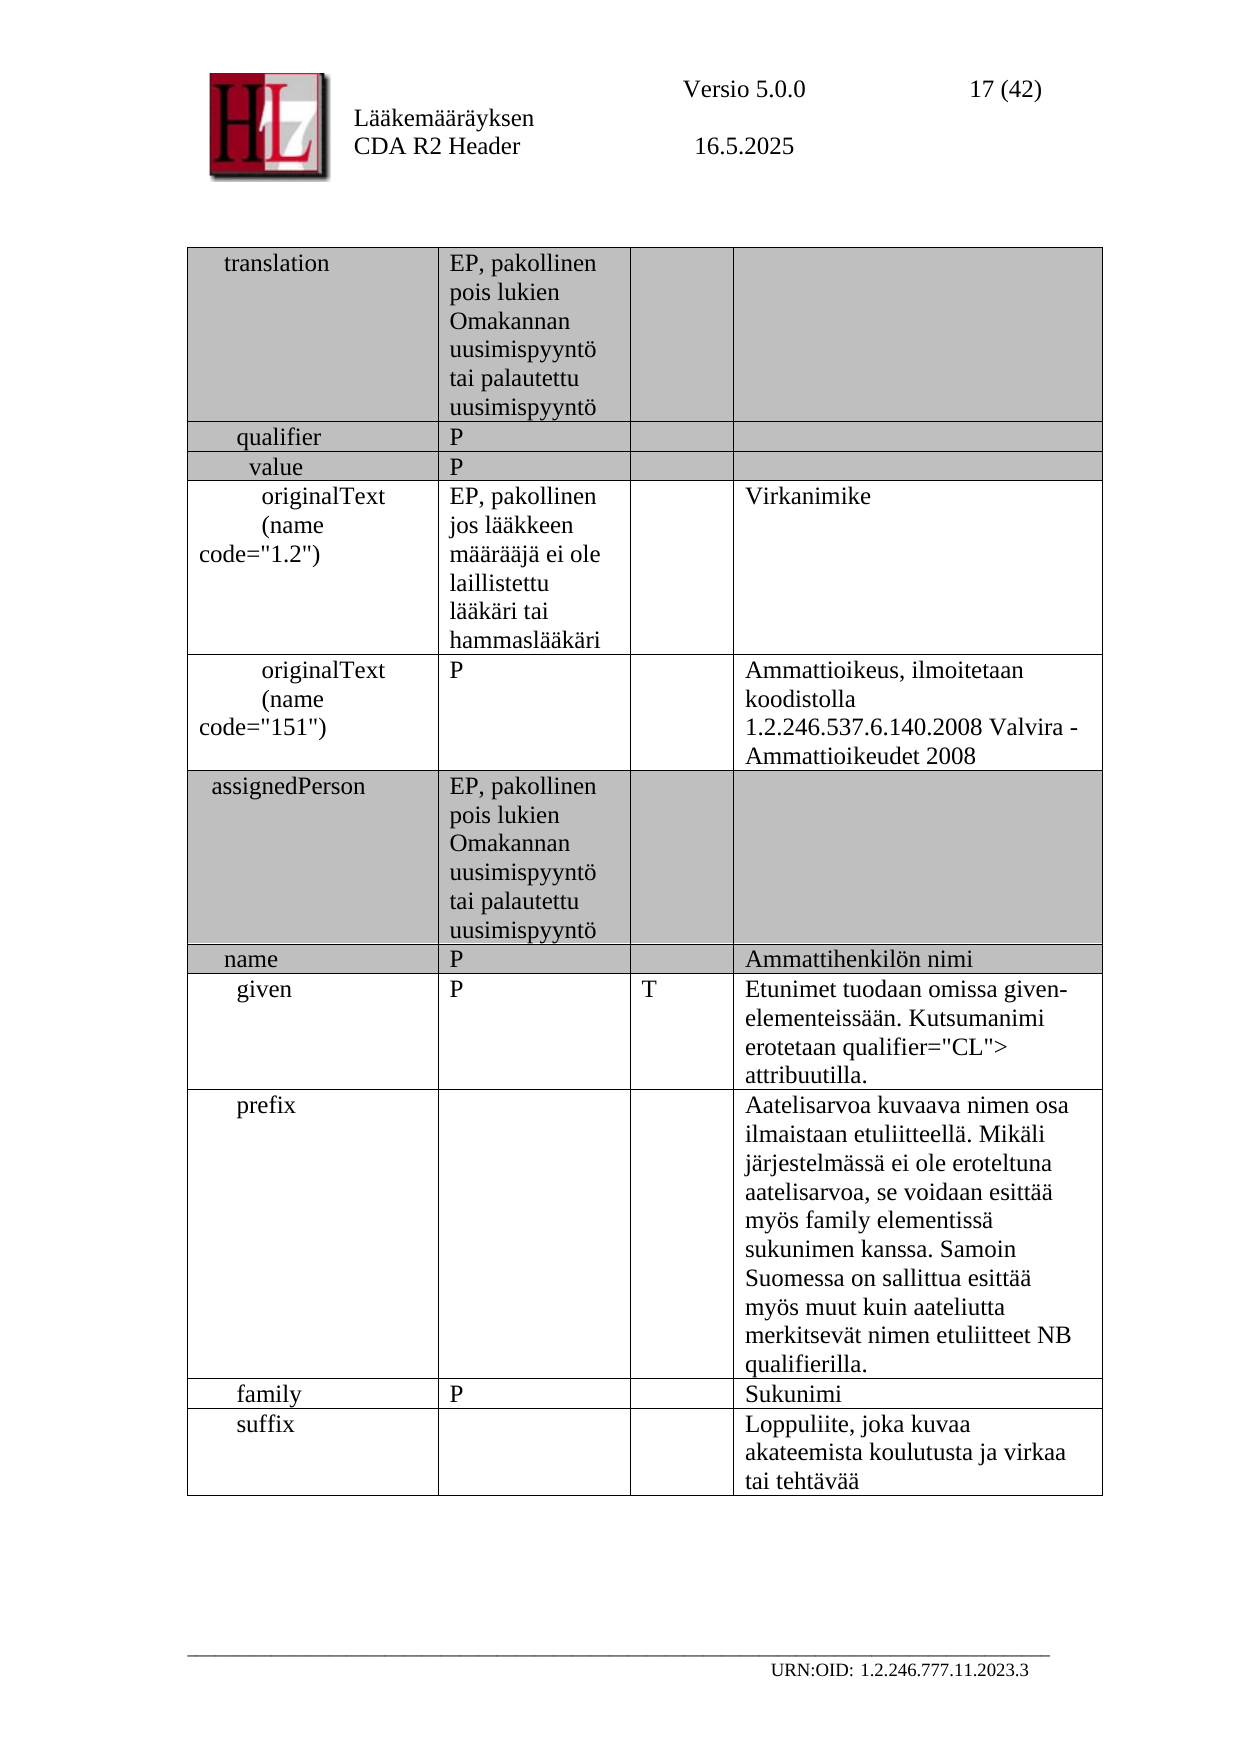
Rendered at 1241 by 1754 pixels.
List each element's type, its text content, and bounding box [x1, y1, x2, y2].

table_cell T [631, 974, 733, 1089]
table_cell qualifier [188, 422, 438, 451]
table_cell [734, 771, 1102, 943]
table_cell value [188, 452, 438, 480]
table_cell P [439, 1379, 630, 1408]
table_cell EP, pakollinen pois lukien Omakannan uusimispyyntö tai palautettu uusimispyyntö [439, 248, 630, 421]
table_cell [439, 1409, 630, 1495]
table_cell assignedPerson [188, 771, 438, 943]
table_cell [631, 945, 733, 973]
table_cell P [439, 655, 630, 770]
table_cell family [188, 1379, 438, 1408]
table_cell Aatelisarvoa kuvaava nimen osa ilmaistaan etuliitteellä. Mikäli järjestelmässä ei ole eroteltuna aatelisarvoa, se voidaan esittää myös family elementissä sukunimen kanssa. Samoin Suomessa on sallittua esittää myös muut kuin aateliutta merkitsevät nimen etuliitteet NB qualifierilla. [734, 1090, 1102, 1378]
table_cell [734, 248, 1102, 421]
table_cell EP, pakollinen jos lääkkeen määrääjä ei ole laillistettu lääkäri tai hammaslääkäri [439, 481, 630, 654]
table_cell P [439, 452, 630, 480]
table_cell [631, 422, 733, 451]
table_cell [631, 771, 733, 943]
table_cell given [188, 974, 438, 1089]
table_cell [439, 1090, 630, 1378]
table_cell Ammattihenkilön nimi [734, 945, 1102, 973]
table_cell P [439, 974, 630, 1089]
table_cell [734, 452, 1102, 480]
table_cell Virkanimike [734, 481, 1102, 654]
table_cell [631, 1090, 733, 1378]
table_cell [631, 481, 733, 654]
table_cell translation [188, 248, 438, 421]
table_cell prefix [188, 1090, 438, 1378]
table_cell Etunimet tuodaan omissa given-elementeissään. Kutsumanimi erotetaan qualifier="CL"> attribuutilla. [734, 974, 1102, 1089]
table_cell name [188, 945, 438, 973]
table_cell [631, 655, 733, 770]
table_cell Ammattioikeus, ilmoitetaan koodistolla 1.2.246.537.6.140.2008 Valvira - Ammattioikeudet 2008 [734, 655, 1102, 770]
table_cell Sukunimi [734, 1379, 1102, 1408]
table_cell [631, 1409, 733, 1495]
table_cell P [439, 945, 630, 973]
table_cell Loppuliite, joka kuvaa akateemista koulutusta ja virkaa tai tehtävää [734, 1409, 1102, 1495]
table_cell [734, 422, 1102, 451]
table_cell EP, pakollinen pois lukien Omakannan uusimispyyntö tai palautettu uusimispyyntö [439, 771, 630, 943]
table_cell originalText (name code="1.2") [188, 481, 438, 654]
table_cell P [439, 422, 630, 451]
picture [209, 73, 332, 182]
table_cell [631, 248, 733, 421]
table_cell [631, 1379, 733, 1408]
table_cell originalText (name code="151") [188, 655, 438, 770]
table_cell [631, 452, 733, 480]
table_cell suffix [188, 1409, 438, 1495]
